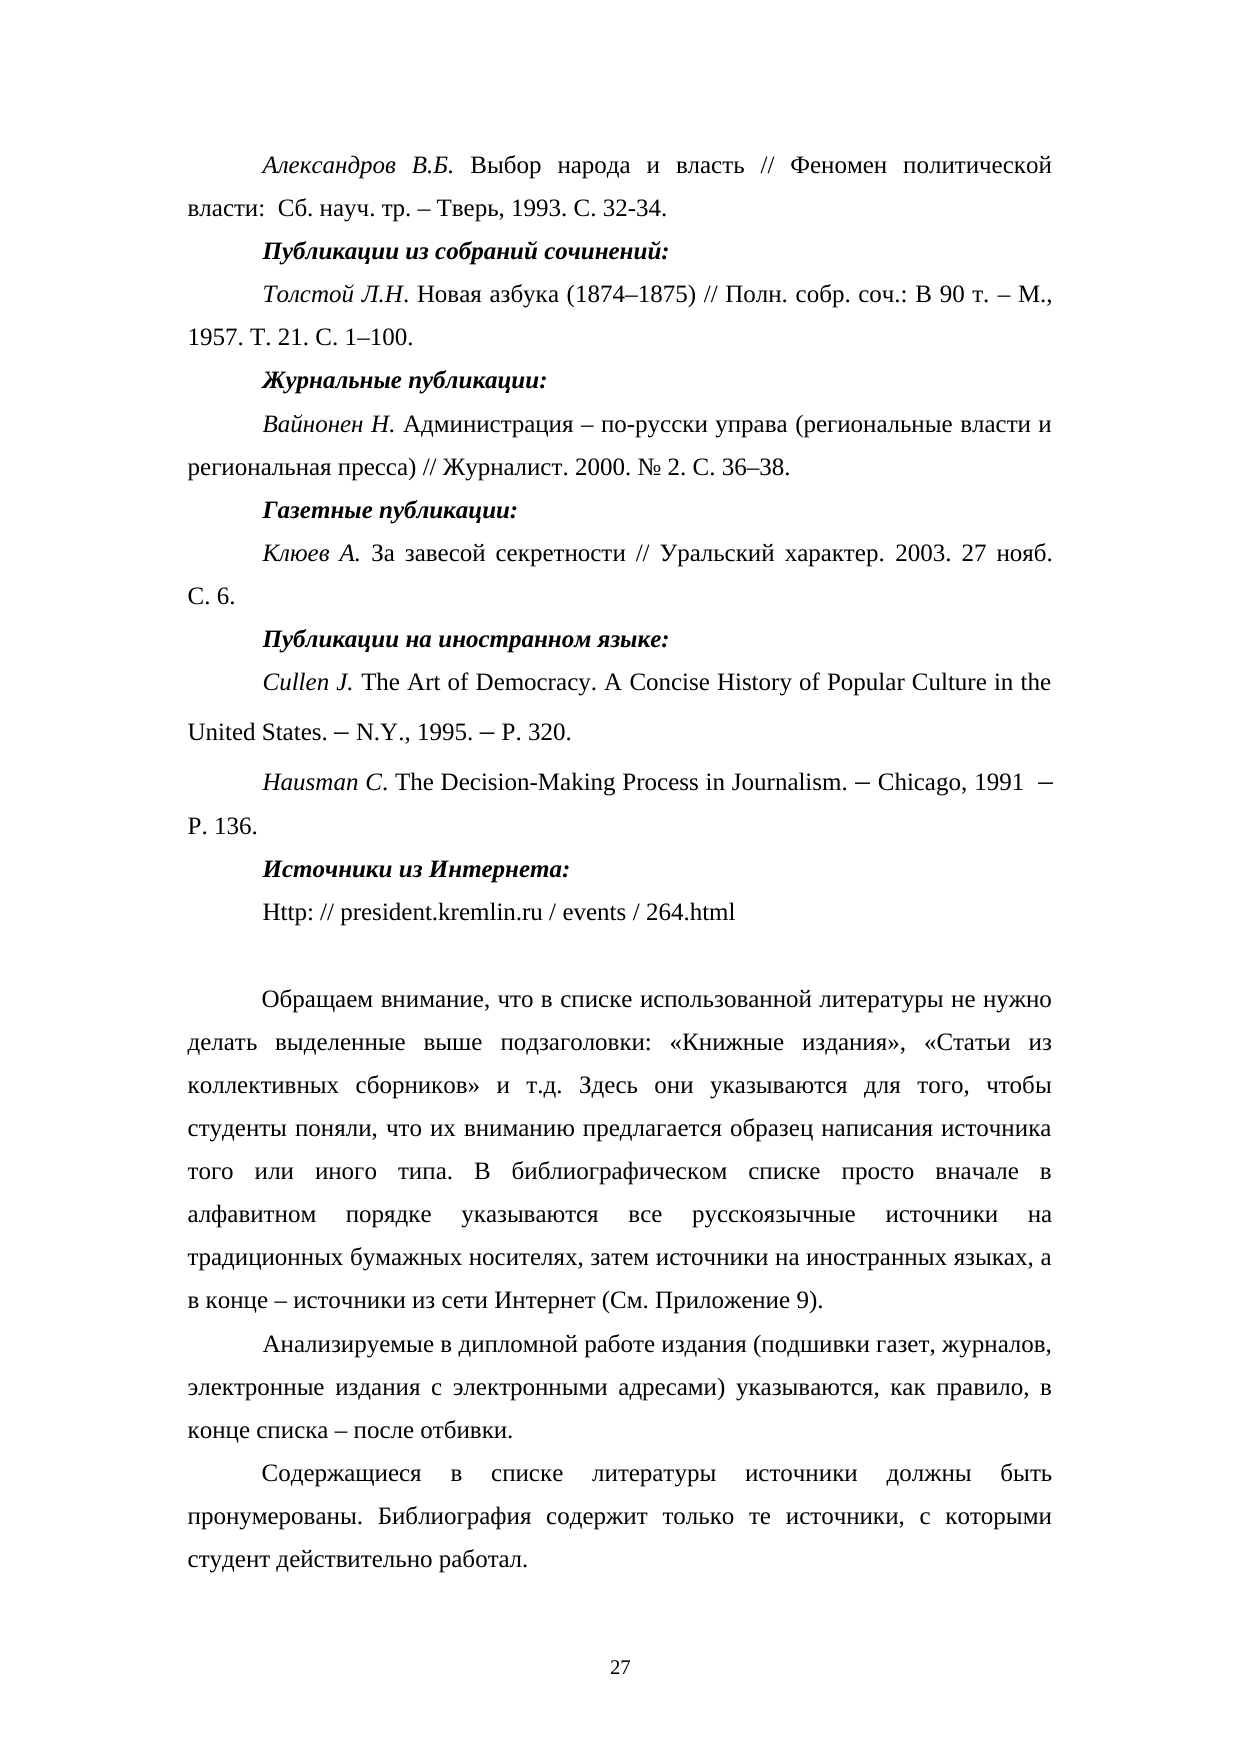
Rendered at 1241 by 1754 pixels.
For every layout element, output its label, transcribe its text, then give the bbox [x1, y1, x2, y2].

text Газетные публикации: [187, 495, 1053, 524]
text Http: // president.kremlin.ru / events / 264.html [187, 897, 1053, 926]
text Публикации на иностранном языке: [187, 624, 1053, 653]
text Толстой Л.Н. Новая азбука (1874–1875) // Полн. собр. соч.: В 90 т. – М., 1957. Т. 21. С. 1–100. [187, 279, 1053, 351]
text Cullen J. The Art of Democracy. A Concise History of Popular Culture in the . – N.Y., 1995. – P. 320. [187, 667, 1053, 747]
text Анализируемые в дипломной работе издания (подшивки газет, журналов, электронные издания с электронными адресами) указываются, как правило, в конце списка – после отбивки. [187, 1329, 1053, 1444]
text Вайнонен Н. Администрация – по-русски управа (региональные власти и региональная пресса) // Журналист. 2000. № 2. С. 36–38. [187, 409, 1053, 481]
text Клюев А. За завесой секретности // Уральский характер. 2003. 27 нояб. С. 6. [187, 538, 1053, 610]
text Hausman C. The Decision-Making Process in Journalism. – Chicago, 1991 – P. 136. [187, 763, 1053, 840]
text Журнальные публикации: [187, 366, 1053, 394]
text Содержащиеся в списке литературы источники должны быть пронумерованы. Библиография содержит только те источники, с которыми студент действительно работал. [187, 1458, 1053, 1573]
text Источники из Интернета: [187, 854, 1053, 883]
text Александров В.Б. Выбор народа и власть // Феномен политической власти: Сб. науч. тр. – Тверь, 1993. С. 32-34. [187, 150, 1053, 222]
text Публикации из собраний сочинений: [187, 236, 1053, 265]
text Обращаем внимание, что в списке использованной литературы не нужно делать выделенные выше подзаголовки: «Книжные издания», «Статьи из коллективных сборников» и т.д. Здесь они указываются для того, чтобы студенты поняли, что их вниманию предлагается образец написания источника того или иного типа. В библиографическом списке просто вначале в алфавитном порядке указываются все русскоязычные источники на традиционных бумажных носителях, затем источники на иностранных языках, а в конце – источники из сети Интернет (См. Приложение 9). [187, 984, 1053, 1314]
